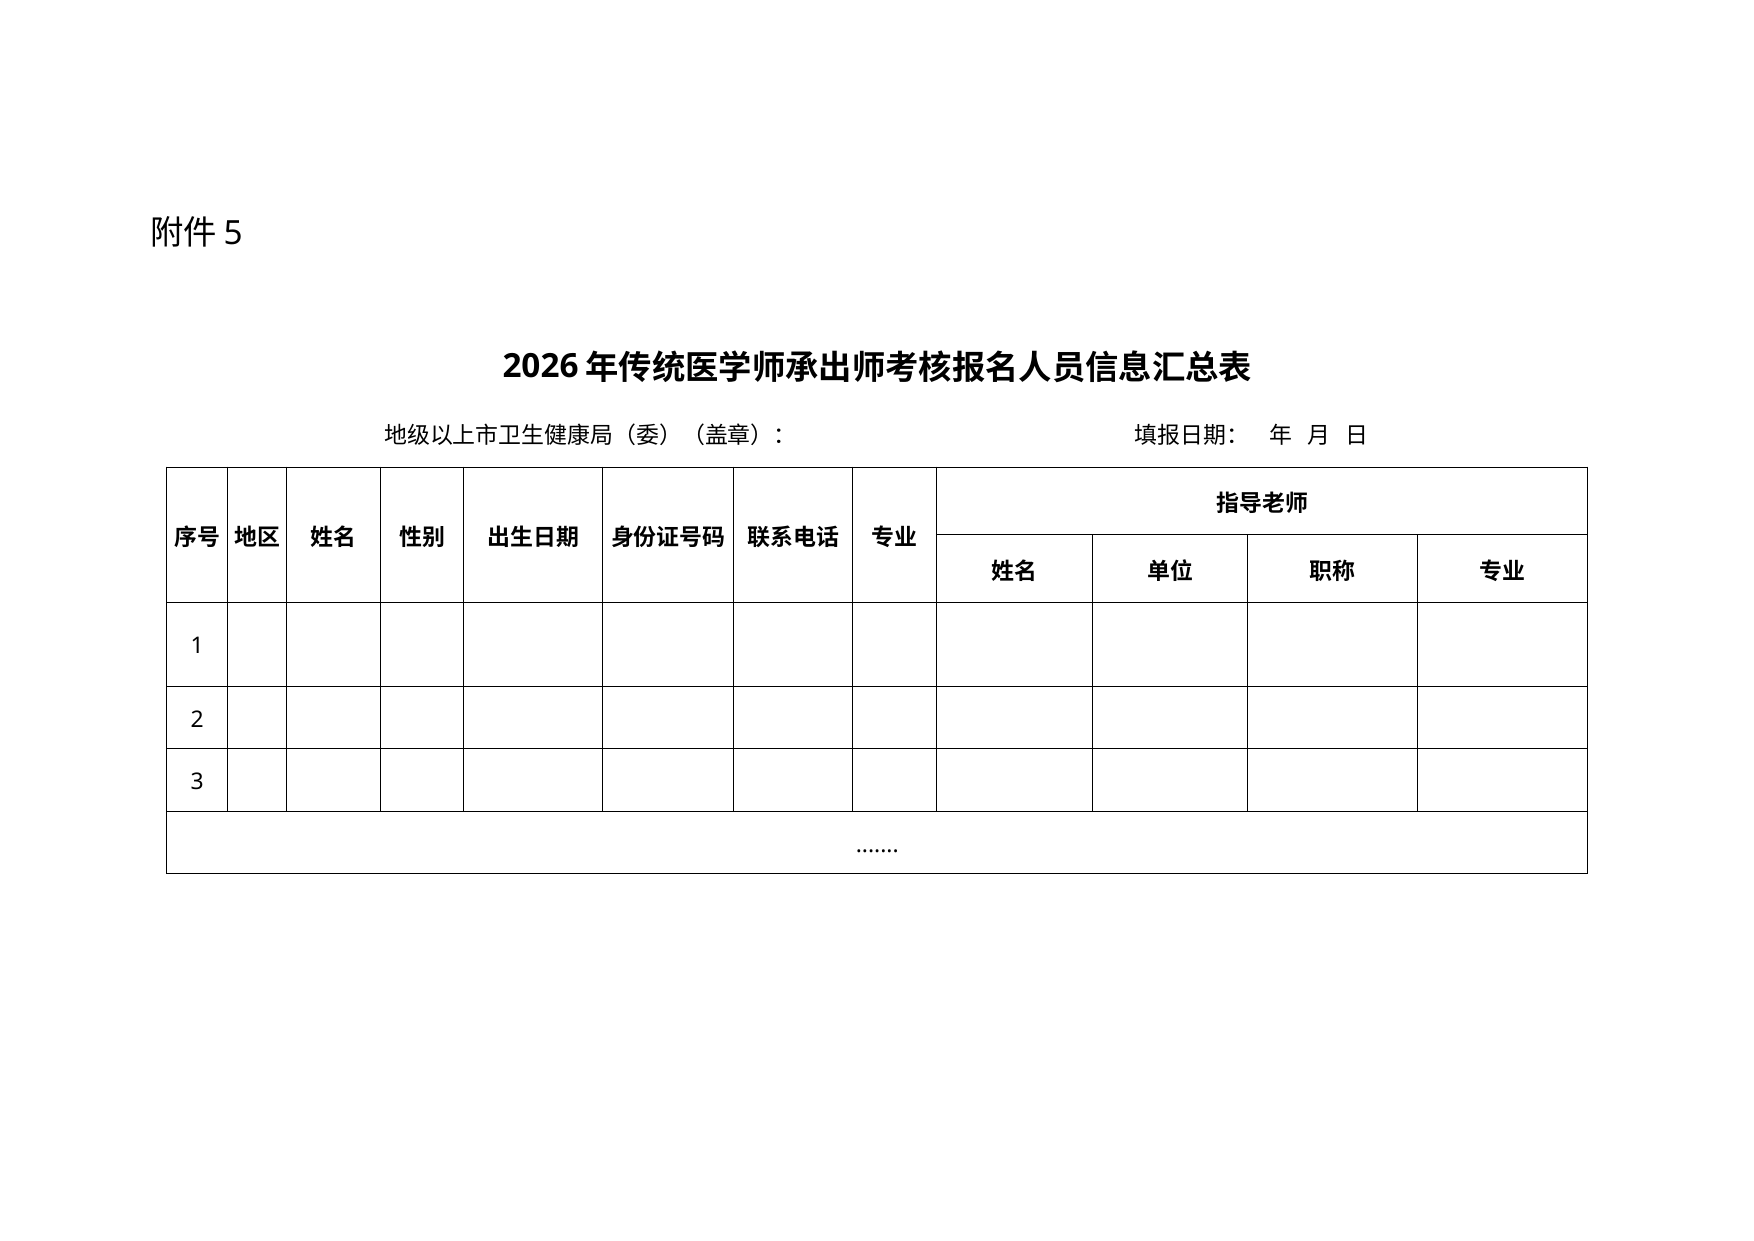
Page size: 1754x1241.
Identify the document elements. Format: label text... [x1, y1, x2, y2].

table_cell [734, 749, 852, 811]
table_cell [464, 749, 602, 811]
table_cell [381, 687, 463, 748]
table_cell [603, 687, 733, 748]
table_cell 出生日期 [464, 468, 602, 602]
table_cell [381, 603, 463, 686]
table_cell [937, 687, 1092, 748]
table_cell 地区 [228, 468, 286, 602]
table_cell [464, 687, 602, 748]
table_cell [1248, 749, 1417, 811]
table_cell 单位 [1093, 535, 1247, 602]
table_cell 职称 [1248, 535, 1417, 602]
table_cell [1093, 749, 1247, 811]
table_cell 2 [167, 687, 227, 748]
table_cell [228, 749, 286, 811]
table_cell 姓名 [937, 535, 1092, 602]
table_cell [287, 687, 380, 748]
table_cell [603, 603, 733, 686]
table_cell [1248, 687, 1417, 748]
table_header 2026年传统医学师承出师考核报名人员信息汇总表 [167, 328, 1587, 400]
table_cell 指导老师 [937, 468, 1587, 534]
table_cell 性别 [381, 468, 463, 602]
table_cell [1418, 603, 1587, 686]
table_cell [853, 687, 936, 748]
table_cell 序号 [167, 468, 227, 602]
table_cell [853, 603, 936, 686]
table_cell 姓名 [287, 468, 380, 602]
table_cell [381, 749, 463, 811]
table_cell 地级以上市卫生健康局（委）（盖章）： 填报日期： 年 月 日 [167, 400, 1587, 467]
table_cell [464, 603, 602, 686]
table_cell [287, 749, 380, 811]
table_cell 1 [167, 603, 227, 686]
text 附件5 [150, 198, 1604, 263]
table_cell [734, 687, 852, 748]
table_cell 专业 [1418, 535, 1587, 602]
table_cell [937, 749, 1092, 811]
table_cell 专业 [853, 468, 936, 602]
table_cell ....... [167, 812, 1587, 873]
table_cell [1093, 687, 1247, 748]
table_cell [1418, 749, 1587, 811]
table_cell [734, 603, 852, 686]
table_cell [1248, 603, 1417, 686]
table_cell [1093, 603, 1247, 686]
table_cell [228, 603, 286, 686]
table_cell [228, 687, 286, 748]
table_cell [937, 603, 1092, 686]
table_cell [287, 603, 380, 686]
table_cell 身份证号码 [603, 468, 733, 602]
table_cell [853, 749, 936, 811]
table_cell 3 [167, 749, 227, 811]
table_cell [603, 749, 733, 811]
table_cell 联系电话 [734, 468, 852, 602]
table_cell [1418, 687, 1587, 748]
